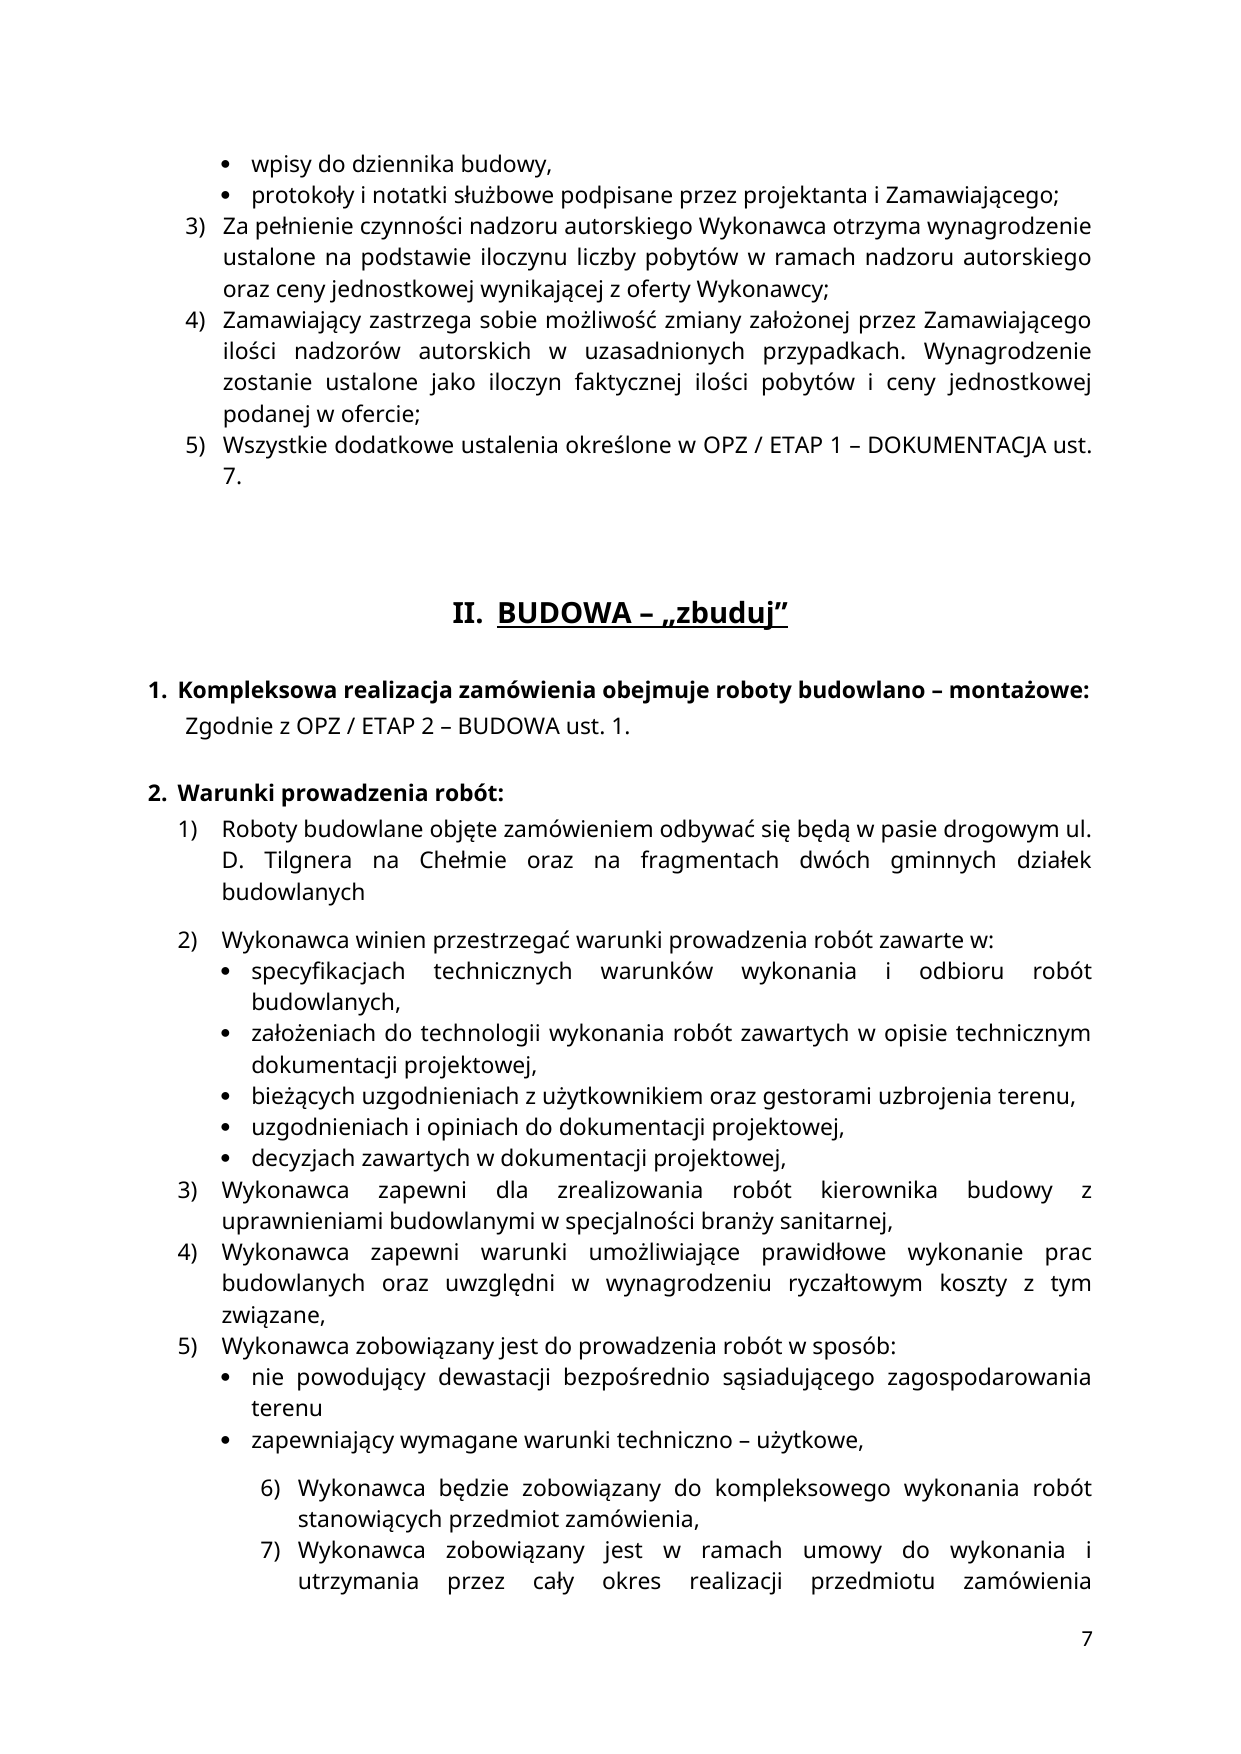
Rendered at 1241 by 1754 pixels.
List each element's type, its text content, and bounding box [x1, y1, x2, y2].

list decyzjach zawartych w dokumentacji projektowej, [221, 1142, 1093, 1173]
list wpisy do dziennika budowy, [221, 148, 1093, 179]
list zapewniający wymagane warunki techniczno – użytkowe, [221, 1423, 1093, 1455]
list nie powodujący dewastacji bezpośrednio sąsiadującego zagospodarowania terenu [221, 1361, 1093, 1423]
list Wykonawca będzie zobowiązany do kompleksowego wykonania robót stanowiących przedmiot zamówienia, [260, 1471, 1093, 1534]
list uzgodnieniach i opiniach do dokumentacji projektowej, [221, 1111, 1093, 1142]
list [260, 1534, 1093, 1596]
list Wykonawca zobowiązany jest do prowadzenia robót w sposób: [177, 1330, 1093, 1361]
list Kompleksowa realizacja zamówienia obejmuje roboty budowlano – montażowe: [148, 674, 1093, 705]
list bieżących uzgodnieniach z użytkownikiem oraz gestorami uzbrojenia terenu, [221, 1080, 1093, 1111]
list protokoły i notatki służbowe podpisane przez projektanta i Zamawiającego; [221, 179, 1093, 210]
text Zgodnie z OPZ / ETAP 2 – BUDOWA ust. 1. [185, 710, 1093, 741]
list Zamawiający zastrzega sobie możliwość zmiany założonej przez Zamawiającego ilości nadzorów autorskich w uzasadnionych przypadkach. Wynagrodzenie zostanie ustalone jako iloczyn faktycznej ilości pobytów i ceny jednostkowej podanej w ofercie; [185, 304, 1093, 429]
list założeniach do technologii wykonania robót zawartych w opisie technicznym dokumentacji projektowej, [221, 1017, 1093, 1080]
list Wykonawca winien przestrzegać warunki prowadzenia robót zawarte w: [177, 923, 1093, 955]
list Wszystkie dodatkowe ustalenia określone w OPZ / ETAP 1 – DOKUMENTACJA ust. 7. [185, 429, 1093, 491]
list specyfikacjach technicznych warunków wykonania i odbioru robót budowlanych, [221, 955, 1093, 1017]
list Roboty budowlane objęte zamówieniem odbywać się będą w pasie drogowym ul. D. Tilgnera na Chełmie oraz na fragmentach dwóch gminnych działek budowlanych [177, 813, 1093, 907]
list BUDOWA – „zbuduj” [148, 592, 1093, 632]
list Wykonawca zapewni dla zrealizowania robót kierownika budowy z uprawnieniami budowlanymi w specjalności branży sanitarnej, [177, 1173, 1093, 1236]
list Za pełnienie czynności nadzoru autorskiego Wykonawca otrzyma wynagrodzenie ustalone na podstawie iloczynu liczby pobytów w ramach nadzoru autorskiego oraz ceny jednostkowej wynikającej z oferty Wykonawcy; [185, 210, 1093, 304]
list Wykonawca zapewni warunki umożliwiające prawidłowe wykonanie prac budowlanych oraz uwzględni w wynagrodzeniu ryczałtowym koszty z tym związane, [177, 1236, 1093, 1330]
list Warunki prowadzenia robót: [148, 777, 1093, 808]
